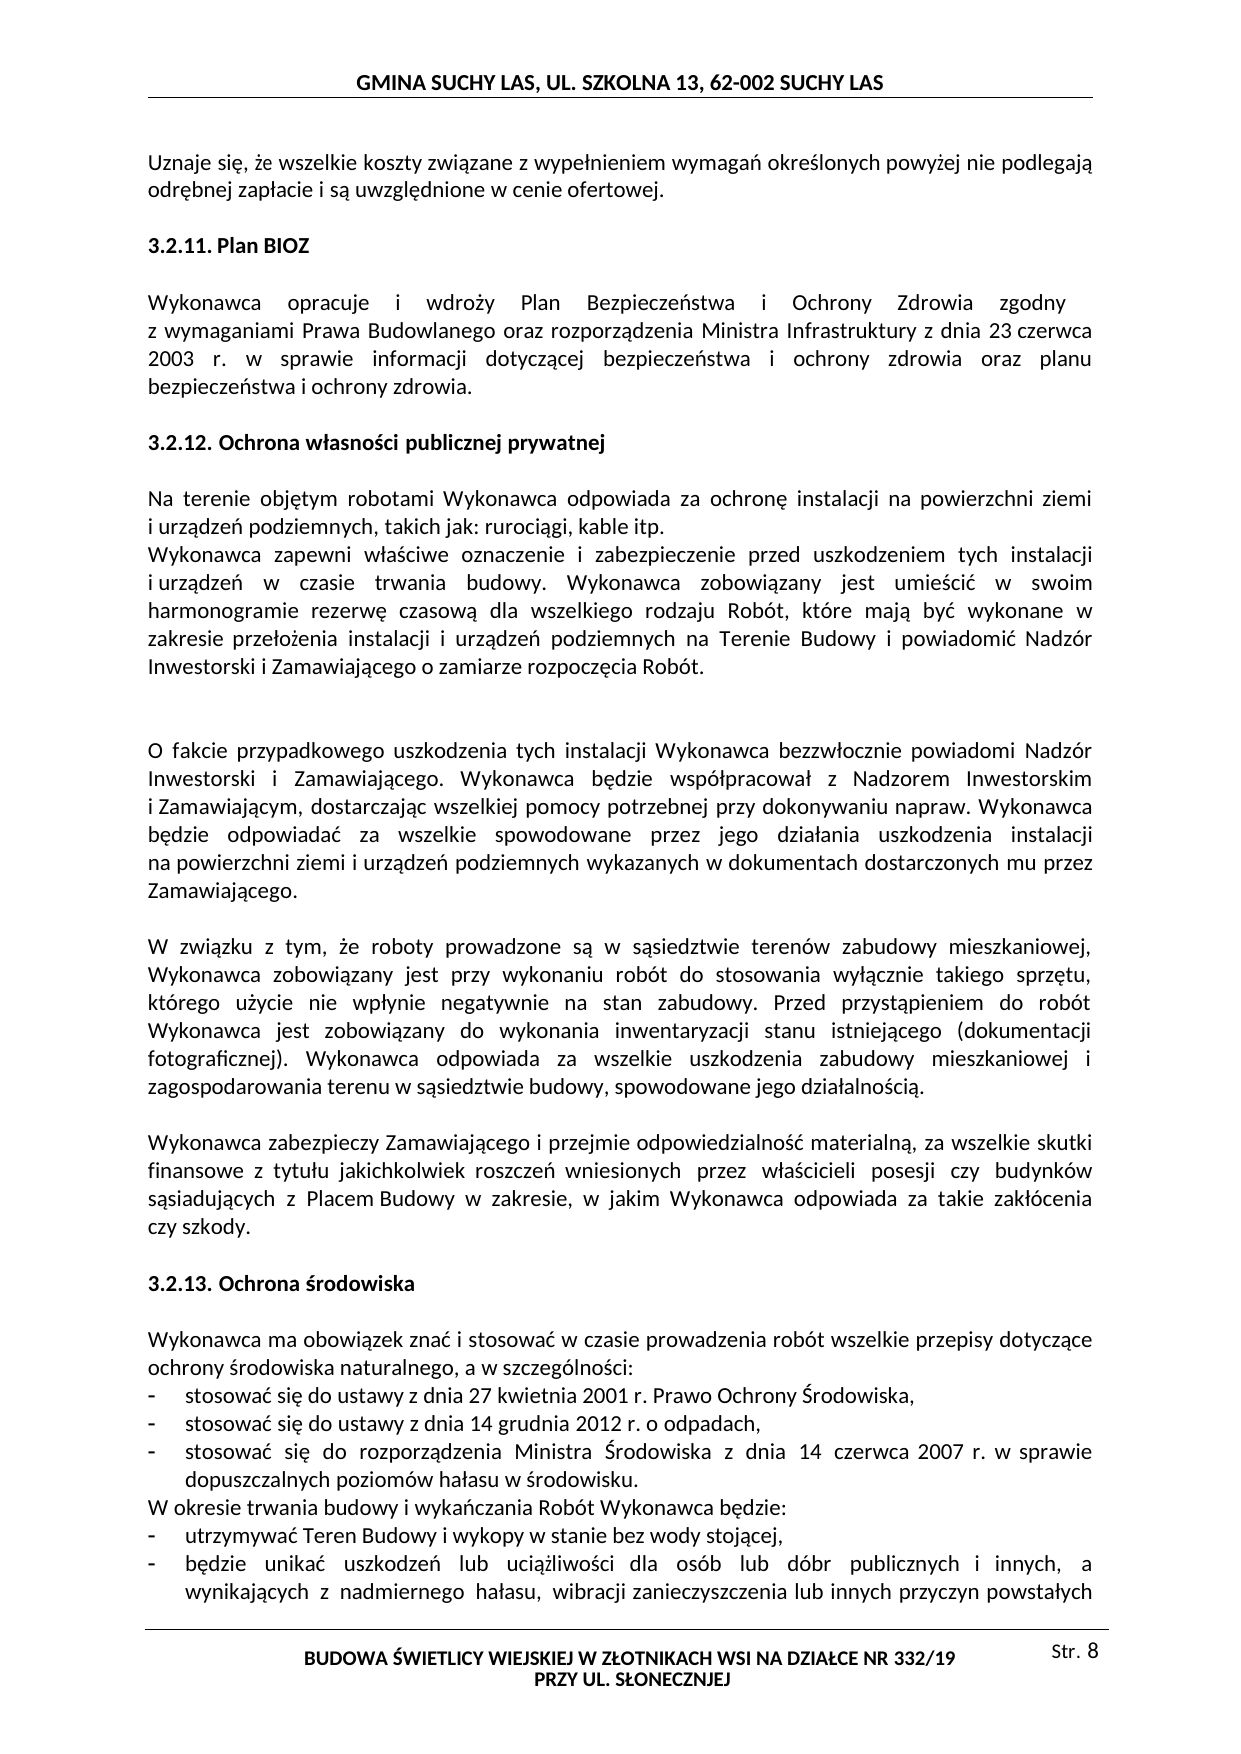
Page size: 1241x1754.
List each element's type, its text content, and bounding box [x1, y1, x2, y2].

list Uznaje się, że wszelkie koszty związane z wypełnieniem wymagań określonych powyżej nie podlegają odrębnej zapłacie i są uwzględnione w cenie ofertowej. [148, 148, 1093, 204]
list Ochrona własności publicznej prywatnej [148, 428, 1093, 456]
list Na terenie objętym robotami Wykonawca odpowiada za ochronę instalacji na powierzchni ziemi i urządzeń podziemnych, takich jak: rurociągi, kable itp. [148, 484, 1093, 540]
list stosować się do ustawy z dnia 14 grudnia 2012 r. o odpadach, [148, 1409, 1093, 1437]
list Plan BIOZ [148, 232, 1093, 260]
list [148, 1549, 1093, 1605]
list Wykonawca zabezpieczy Zamawiającego i przejmie odpowiedzialność materialną, za wszelkie skutki finansowe z tytułu jakichkolwiek roszczeń wniesionych przez właścicieli posesji czy budynków sąsiadujących z Placem Budowy w zakresie, w jakim Wykonawca odpowiada za takie zakłócenia czy szkody. [148, 1128, 1093, 1240]
list Ochrona środowiska [148, 1269, 1093, 1297]
list O fakcie przypadkowego uszkodzenia tych instalacji Wykonawca bezzwłocznie powiadomi Nadzór Inwestorski i Zamawiającego. Wykonawca będzie współpracował z Nadzorem Inwestorskim i Zamawiającym, dostarczając wszelkiej pomocy potrzebnej przy dokonywaniu napraw. Wykonawca będzie odpowiadać za wszelkie spowodowane przez jego działania uszkodzenia instalacji na powierzchni ziemi i urządzeń podziemnych wykazanych w dokumentach dostarczonych mu przez Zamawiającego. [148, 736, 1093, 904]
list stosować się do ustawy z dnia 27 kwietnia 2001 r. Prawo Ochrony Środowiska, [148, 1381, 1093, 1409]
list stosować się do rozporządzenia Ministra Środowiska z dnia 14 czerwca 2007 r. w sprawie dopuszczalnych poziomów hałasu w środowisku. [148, 1437, 1093, 1493]
list Wykonawca zapewni właściwe oznaczenie i zabezpieczenie przed uszkodzeniem tych instalacji i urządzeń w czasie trwania budowy. Wykonawca zobowiązany jest umieścić w swoim harmonogramie rezerwę czasową dla wszelkiego rodzaju Robót, które mają być wykonane w zakresie przełożenia instalacji i urządzeń podziemnych na Terenie Budowy i powiadomić Nadzór Inwestorski i Zamawiającego o zamiarze rozpoczęcia Robót. [148, 540, 1093, 680]
list Wykonawca ma obowiązek znać i stosować w czasie prowadzenia robót wszelkie przepisy dotyczące ochrony środowiska naturalnego, a w szczególności: [148, 1325, 1093, 1381]
list Wykonawca opracuje i wdroży Plan Bezpieczeństwa i Ochrony Zdrowia zgodny z wymaganiami Prawa Budowlanego oraz rozporządzenia Ministra Infrastruktury z dnia 23 czerwca 2003 r. w sprawie informacji dotyczącej bezpieczeństwa i ochrony zdrowia oraz planu bezpieczeństwa i ochrony zdrowia. [148, 260, 1093, 400]
list W związku z tym, że roboty prowadzone są w sąsiedztwie terenów zabudowy mieszkaniowej, Wykonawca zobowiązany jest przy wykonaniu robót do stosowania wyłącznie takiego sprzętu, którego użycie nie wpłynie negatywnie na stan zabudowy. Przed przystąpieniem do robót Wykonawca jest zobowiązany do wykonania inwentaryzacji stanu istniejącego (dokumentacji fotograficznej). Wykonawca odpowiada za wszelkie uszkodzenia zabudowy mieszkaniowej i zagospodarowania terenu w sąsiedztwie budowy, spowodowane jego działalnością. [148, 932, 1093, 1100]
list W okresie trwania budowy i wykańczania Robót Wykonawca będzie: [148, 1493, 1093, 1521]
list utrzymywać Teren Budowy i wykopy w stanie bez wody stojącej, [148, 1521, 1093, 1549]
